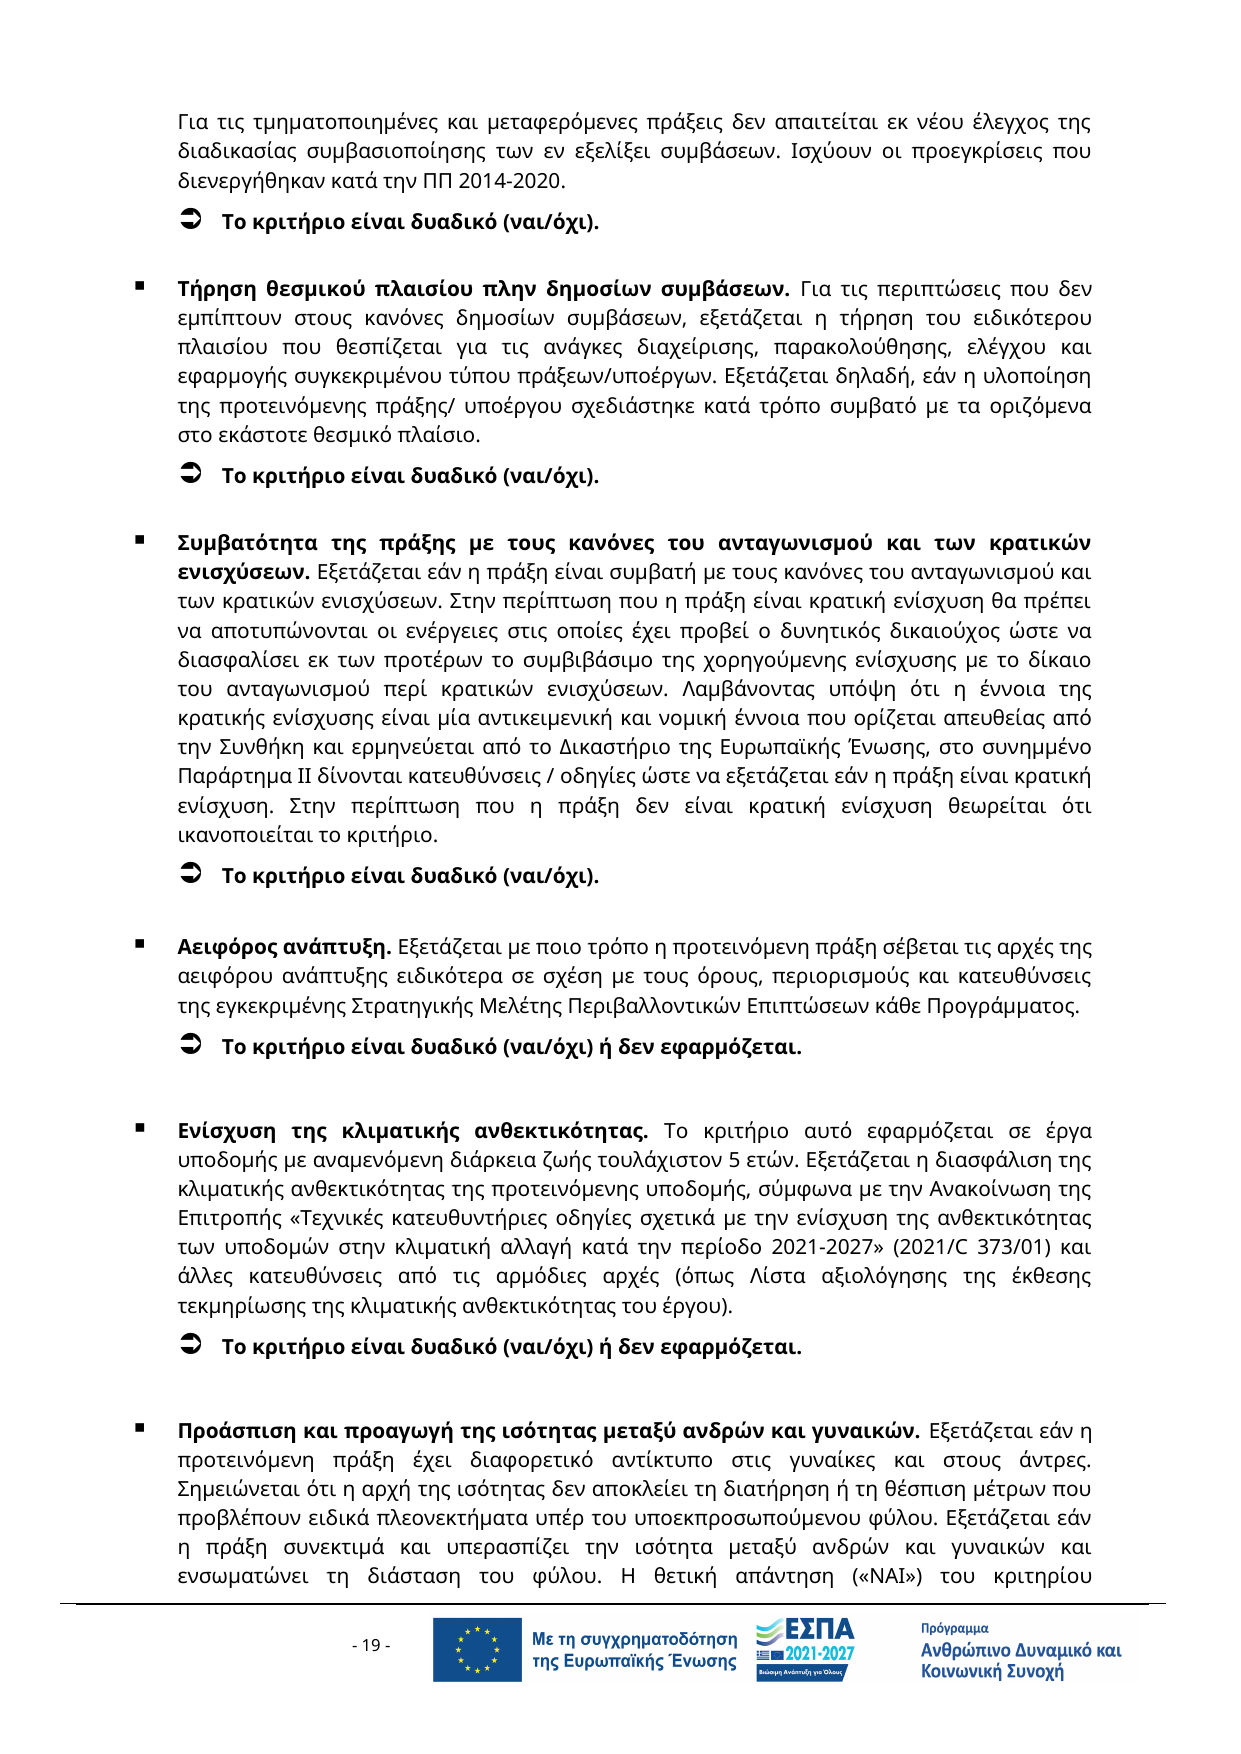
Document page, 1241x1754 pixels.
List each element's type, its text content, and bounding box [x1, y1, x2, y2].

list Το κριτήριο είναι δυαδικό (ναι/όχι). [177, 206, 1093, 236]
list Το κριτήριο είναι δυαδικό (ναι/όχι) ή δεν εφαρμόζεται. [177, 1031, 1093, 1061]
list Το κριτήριο είναι δυαδικό (ναι/όχι). [177, 861, 1093, 890]
picture [428, 1611, 1140, 1684]
text Για τις τμηματοποιημένες και μεταφερόμενες πράξεις δεν απαιτείται εκ νέου έλεγχος της διαδικασίας συμβασιοποίησης των εν εξελίξει συμβάσεων. Ισχύουν οι προεγκρίσεις που διενεργήθηκαν κατά την ΠΠ 2014-2020. [177, 106, 1093, 194]
list Συμβατότητα της πράξης με τους κανόνες του ανταγωνισμού και των κρατικών ενισχύσεων. Εξετάζεται εάν η πράξη είναι συμβατή με τους κανόνες του ανταγωνισμού και των κρατικών ενισχύσεων. Στην περίπτωση που η πράξη είναι κρατική ενίσχυση θα πρέπει να αποτυπώνονται οι ενέργειες στις οποίες έχει προβεί ο δυνητικός δικαιούχος ώστε να διασφαλίσει εκ των προτέρων το συμβιβάσιμο της χορηγούμενης ενίσχυσης με το δίκαιο του ανταγωνισμού περί κρατικών ενισχύσεων. Λαμβάνοντας υπόψη ότι η έννοια της κρατικής ενίσχυσης είναι μία αντικειμενική και νομική έννοια που ορίζεται απευθείας από την Συνθήκη και ερμηνεύεται από το Δικαστήριο της Ευρωπαϊκής Ένωσης, στο συνημμένο Παράρτημα ΙΙ δίνονται κατευθύνσεις / οδηγίες ώστε να εξετάζεται εάν η πράξη είναι κρατική ενίσχυση. Στην περίπτωση που η πράξη δεν είναι κρατική ενίσχυση θεωρείται ότι ικανοποιείται το κριτήριο. [133, 527, 1093, 848]
list Το κριτήριο είναι δυαδικό (ναι/όχι). [177, 461, 1093, 490]
list Τήρηση θεσμικού πλαισίου πλην δημοσίων συμβάσεων. Για τις περιπτώσεις που δεν εμπίπτουν στους κανόνες δημοσίων συμβάσεων, εξετάζεται η τήρηση του ειδικότερου πλαισίου που θεσπίζεται για τις ανάγκες διαχείρισης, παρακολούθησης, ελέγχου και εφαρμογής συγκεκριμένου τύπου πράξεων/υποέργων. Εξετάζεται δηλαδή, εάν η υλοποίηση της προτεινόμενης πράξης/ υποέργου σχεδιάστηκε κατά τρόπο συμβατό με τα οριζόμενα στο εκάστοτε θεσμικό πλαίσιο. [133, 273, 1093, 448]
list Το κριτήριο είναι δυαδικό (ναι/όχι) ή δεν εφαρμόζεται. [177, 1331, 1093, 1361]
list Ενίσχυση της κλιματικής ανθεκτικότητας. Το κριτήριο αυτό εφαρμόζεται σε έργα υποδομής με αναμενόμενη διάρκεια ζωής τουλάχιστον 5 ετών. Εξετάζεται η διασφάλιση της κλιματικής ανθεκτικότητας της προτεινόμενης υποδομής, σύμφωνα με την Ανακοίνωση της Επιτροπής «Τεχνικές κατευθυντήριες οδηγίες σχετικά με την ενίσχυση της ανθεκτικότητας των υποδομών στην κλιματική αλλαγή κατά την περίοδο 2021-2027» (2021/C 373/01) και άλλες κατευθύνσεις από τις αρμόδιες αρχές (όπως Λίστα αξιολόγησης της έκθεσης τεκμηρίωσης της κλιματικής ανθεκτικότητας του έργου). [133, 1115, 1093, 1319]
list Αειφόρος ανάπτυξη. Εξετάζεται με ποιο τρόπο η προτεινόμενη πράξη σέβεται τις αρχές της αειφόρου ανάπτυξης ειδικότερα σε σχέση με τους όρους, περιορισμούς και κατευθύνσεις της εγκεκριμένης Στρατηγικής Μελέτης Περιβαλλοντικών Επιπτώσεων κάθε Προγράμματος. [133, 931, 1093, 1019]
